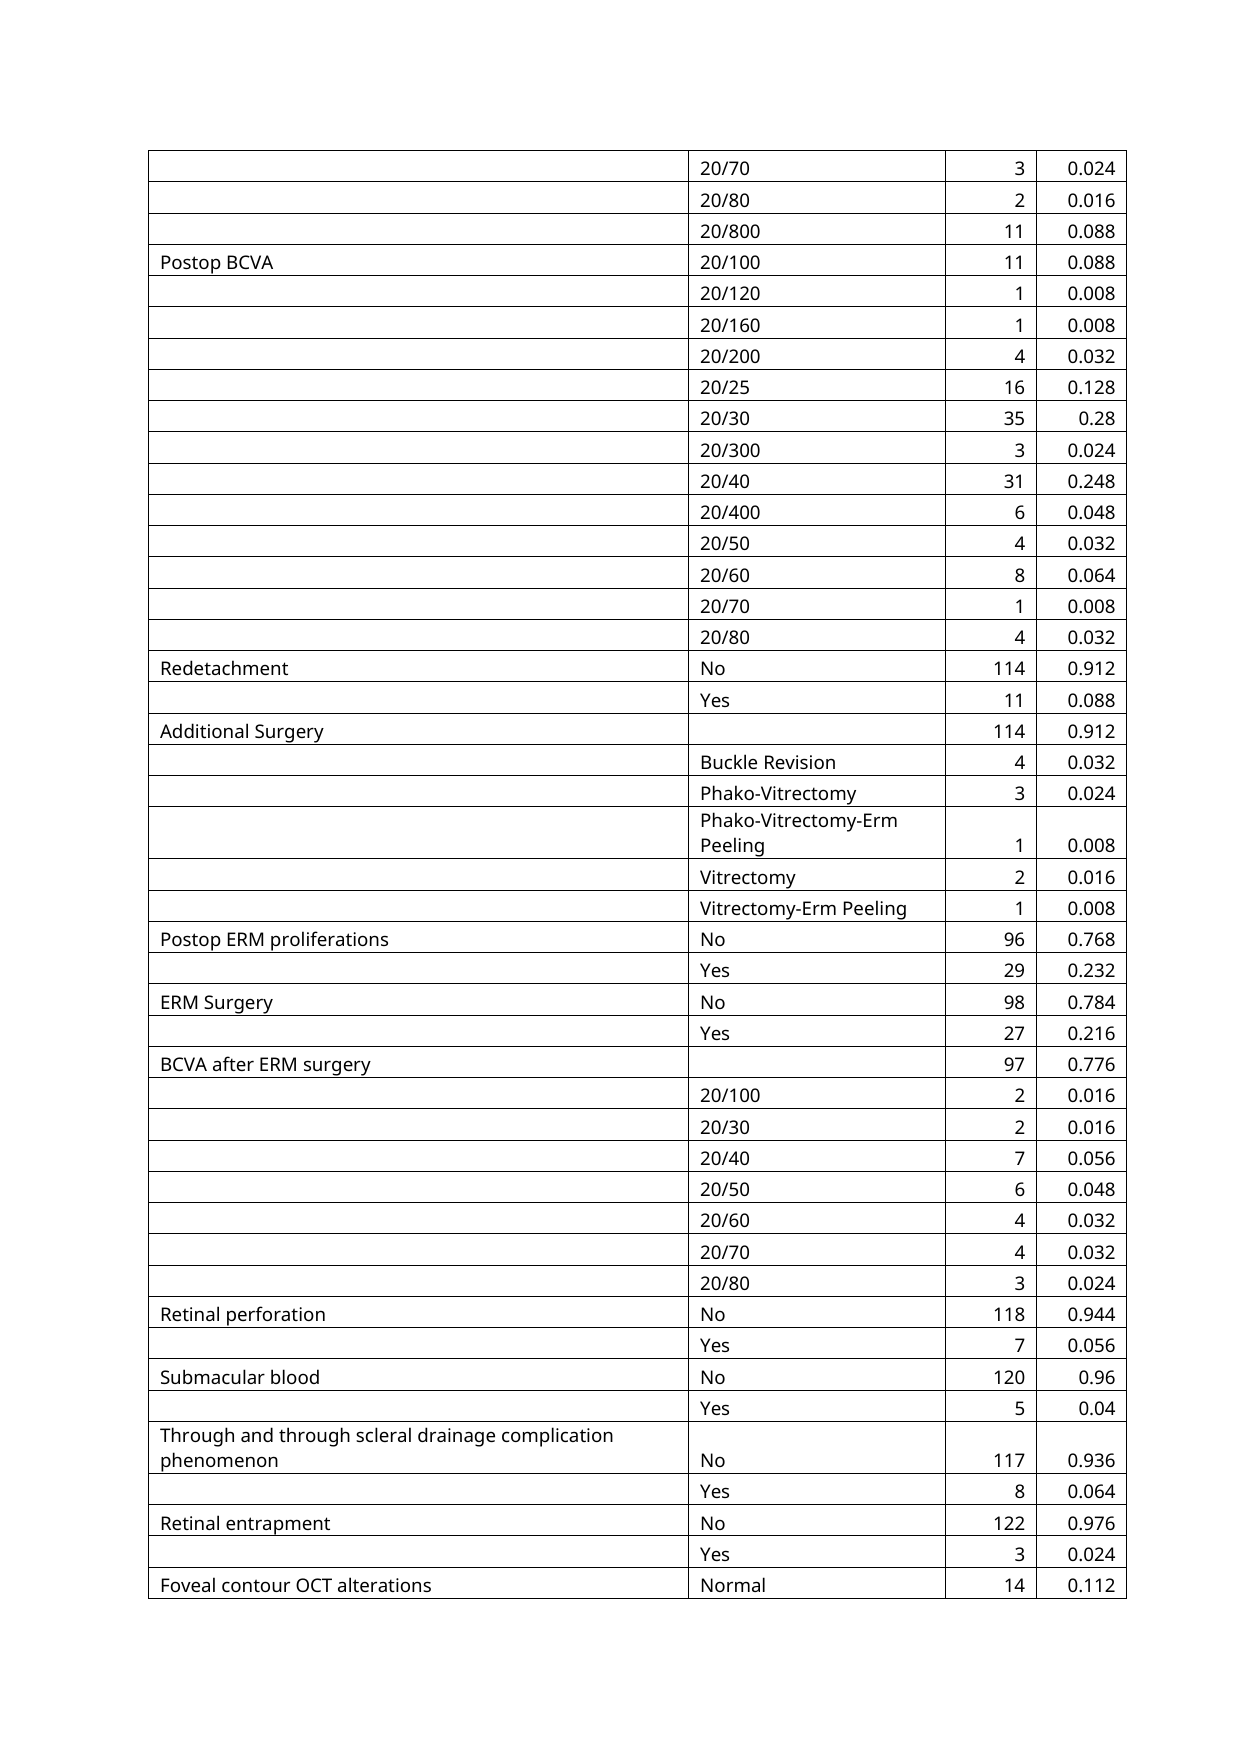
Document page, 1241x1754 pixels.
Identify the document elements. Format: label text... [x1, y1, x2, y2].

table_cell 1 [946, 307, 1036, 337]
table_cell 3 [946, 151, 1036, 181]
table_cell [149, 807, 688, 858]
table_cell 0.024 [1037, 432, 1126, 462]
table_cell 118 [946, 1297, 1036, 1327]
table_cell 0.248 [1037, 464, 1126, 494]
table_cell 0.016 [1037, 859, 1126, 889]
table_cell [149, 1391, 688, 1421]
table_cell 4 [946, 1234, 1036, 1264]
table_cell 2 [946, 1109, 1036, 1139]
table_cell 1 [946, 276, 1036, 306]
table_cell 20/25 [689, 370, 945, 400]
table_cell Yes [689, 682, 945, 712]
table_cell [149, 495, 688, 525]
table_cell [149, 557, 688, 587]
table_cell 20/50 [689, 526, 945, 556]
table_cell 35 [946, 401, 1036, 431]
table_cell Retinal perforation [149, 1297, 688, 1327]
table_cell 3 [946, 776, 1036, 806]
table_cell No [689, 1297, 945, 1327]
table_cell Yes [689, 1536, 945, 1567]
table_cell [149, 182, 688, 212]
table_cell 0.048 [1037, 495, 1126, 525]
table_cell 0.976 [1037, 1505, 1126, 1535]
table_cell 4 [946, 339, 1036, 369]
table_cell 11 [946, 682, 1036, 712]
table_cell 0.016 [1037, 1078, 1126, 1108]
table_cell [149, 1203, 688, 1233]
table_cell 0.112 [1037, 1568, 1126, 1598]
table_cell 0.96 [1037, 1359, 1126, 1389]
table_cell 0.232 [1037, 953, 1126, 983]
table_cell 0.032 [1037, 526, 1126, 556]
table_cell No [689, 922, 945, 952]
table_cell 20/120 [689, 276, 945, 306]
table_cell 27 [946, 1016, 1036, 1046]
table_cell 0.056 [1037, 1141, 1126, 1171]
table_cell 20/70 [689, 589, 945, 619]
table_cell Yes [689, 1474, 945, 1504]
table_cell Vitrectomy [689, 859, 945, 889]
table_cell 1 [946, 589, 1036, 619]
table_cell 0.032 [1037, 339, 1126, 369]
table_cell 6 [946, 495, 1036, 525]
table_cell [149, 464, 688, 494]
table_cell 0.056 [1037, 1328, 1126, 1358]
table_cell 96 [946, 922, 1036, 952]
table_cell 20/50 [689, 1172, 945, 1202]
table_cell [149, 1172, 688, 1202]
table_cell 20/80 [689, 182, 945, 212]
table_cell 14 [946, 1568, 1036, 1598]
table_cell 4 [946, 620, 1036, 650]
table_cell No [689, 651, 945, 681]
table_cell 0.944 [1037, 1297, 1126, 1327]
table_cell [689, 1047, 945, 1077]
table_cell 20/400 [689, 495, 945, 525]
table_cell Vitrectomy-Erm Peeling [689, 891, 945, 921]
table_cell 0.032 [1037, 620, 1126, 650]
table_cell 0.064 [1037, 1474, 1126, 1504]
table_cell 20/100 [689, 1078, 945, 1108]
table_cell 0.128 [1037, 370, 1126, 400]
table_cell [149, 1141, 688, 1171]
table_cell 20/60 [689, 557, 945, 587]
table_cell 0.064 [1037, 557, 1126, 587]
table_cell 11 [946, 245, 1036, 275]
table_cell ERM Surgery [149, 984, 688, 1014]
table_cell [149, 1109, 688, 1139]
table_cell 1 [946, 807, 1036, 858]
table_cell 0.936 [1037, 1422, 1126, 1473]
table_cell [149, 589, 688, 619]
table_cell 0.768 [1037, 922, 1126, 952]
table_cell 31 [946, 464, 1036, 494]
table_cell 0.008 [1037, 807, 1126, 858]
table_cell [149, 214, 688, 244]
table_cell 0.032 [1037, 1234, 1126, 1264]
table_cell [149, 526, 688, 556]
table_cell Phako-Vitrectomy-Erm Peeling [689, 807, 945, 858]
table_cell 3 [946, 1266, 1036, 1296]
table_cell [149, 745, 688, 775]
table_cell [149, 776, 688, 806]
table_cell [149, 276, 688, 306]
table_cell 20/80 [689, 620, 945, 650]
table_cell Yes [689, 1391, 945, 1421]
table_cell 98 [946, 984, 1036, 1014]
table_cell 0.008 [1037, 276, 1126, 306]
table_cell Yes [689, 1016, 945, 1046]
table_cell 0.008 [1037, 589, 1126, 619]
table_cell 2 [946, 182, 1036, 212]
table_cell 20/30 [689, 1109, 945, 1139]
table_cell 0.088 [1037, 682, 1126, 712]
table_cell [149, 1328, 688, 1358]
table_cell 3 [946, 1536, 1036, 1567]
table_cell Redetachment [149, 651, 688, 681]
table_cell 16 [946, 370, 1036, 400]
table_cell 0.088 [1037, 245, 1126, 275]
table_cell [149, 151, 688, 181]
table_cell 120 [946, 1359, 1036, 1389]
table_cell [149, 1016, 688, 1046]
table_cell 2 [946, 859, 1036, 889]
table_cell 0.024 [1037, 776, 1126, 806]
table_cell 0.048 [1037, 1172, 1126, 1202]
table_cell 20/200 [689, 339, 945, 369]
table_cell 0.912 [1037, 714, 1126, 744]
table_cell Foveal contour OCT alterations [149, 1568, 688, 1598]
table_cell 7 [946, 1141, 1036, 1171]
table_cell No [689, 984, 945, 1014]
table_cell Additional Surgery [149, 714, 688, 744]
table_cell 8 [946, 557, 1036, 587]
table_cell 114 [946, 651, 1036, 681]
table_cell 5 [946, 1391, 1036, 1421]
table_cell 0.024 [1037, 1266, 1126, 1296]
table_cell 7 [946, 1328, 1036, 1358]
table_cell 114 [946, 714, 1036, 744]
table_cell Postop BCVA [149, 245, 688, 275]
table_cell Submacular blood [149, 1359, 688, 1389]
table_cell 20/800 [689, 214, 945, 244]
table_cell 0.016 [1037, 1109, 1126, 1139]
table_cell [149, 370, 688, 400]
table_cell [149, 432, 688, 462]
table_cell 20/70 [689, 151, 945, 181]
table_cell No [689, 1422, 945, 1473]
table_cell Yes [689, 1328, 945, 1358]
table_cell 0.032 [1037, 745, 1126, 775]
table_cell 0.784 [1037, 984, 1126, 1014]
table_cell 0.088 [1037, 214, 1126, 244]
table_cell 0.216 [1037, 1016, 1126, 1046]
table_cell Postop ERM proliferations [149, 922, 688, 952]
table_cell [149, 339, 688, 369]
table_cell Yes [689, 953, 945, 983]
table_cell 0.008 [1037, 891, 1126, 921]
table_cell [149, 859, 688, 889]
table_cell 20/300 [689, 432, 945, 462]
table_cell 6 [946, 1172, 1036, 1202]
table_cell Buckle Revision [689, 745, 945, 775]
table_cell 0.024 [1037, 151, 1126, 181]
table_cell [149, 891, 688, 921]
table_cell [149, 401, 688, 431]
table_cell BCVA after ERM surgery [149, 1047, 688, 1077]
table_cell 8 [946, 1474, 1036, 1504]
table_cell 122 [946, 1505, 1036, 1535]
table_cell 0.04 [1037, 1391, 1126, 1421]
table_cell [149, 307, 688, 337]
table_cell 0.912 [1037, 651, 1126, 681]
table_cell 3 [946, 432, 1036, 462]
table_cell 0.008 [1037, 307, 1126, 337]
table_cell 20/160 [689, 307, 945, 337]
table_cell [689, 714, 945, 744]
table_cell 20/100 [689, 245, 945, 275]
table_cell 2 [946, 1078, 1036, 1108]
table_cell 4 [946, 745, 1036, 775]
table_cell [149, 1536, 688, 1567]
table_cell Retinal entrapment [149, 1505, 688, 1535]
table_cell 29 [946, 953, 1036, 983]
table_cell No [689, 1359, 945, 1389]
table_cell [149, 1234, 688, 1264]
table_cell Through and through scleral drainage complication phenomenon [149, 1422, 688, 1473]
table_cell [149, 1266, 688, 1296]
table_cell 0.032 [1037, 1203, 1126, 1233]
table_cell 20/80 [689, 1266, 945, 1296]
table_cell Normal [689, 1568, 945, 1598]
table_cell Phako-Vitrectomy [689, 776, 945, 806]
table_cell 11 [946, 214, 1036, 244]
table_cell No [689, 1505, 945, 1535]
table_cell 0.28 [1037, 401, 1126, 431]
table_cell 0.024 [1037, 1536, 1126, 1567]
table_cell [149, 1078, 688, 1108]
table_cell 97 [946, 1047, 1036, 1077]
table_cell [149, 682, 688, 712]
table_cell 0.776 [1037, 1047, 1126, 1077]
table_cell 20/30 [689, 401, 945, 431]
table_cell 4 [946, 1203, 1036, 1233]
table_cell [149, 953, 688, 983]
table_cell 20/40 [689, 1141, 945, 1171]
table_cell [149, 620, 688, 650]
table_cell 0.016 [1037, 182, 1126, 212]
table_cell 20/70 [689, 1234, 945, 1264]
table_cell [149, 1474, 688, 1504]
table_cell 20/40 [689, 464, 945, 494]
table_cell 20/60 [689, 1203, 945, 1233]
table_cell 1 [946, 891, 1036, 921]
table_cell 4 [946, 526, 1036, 556]
table_cell 117 [946, 1422, 1036, 1473]
